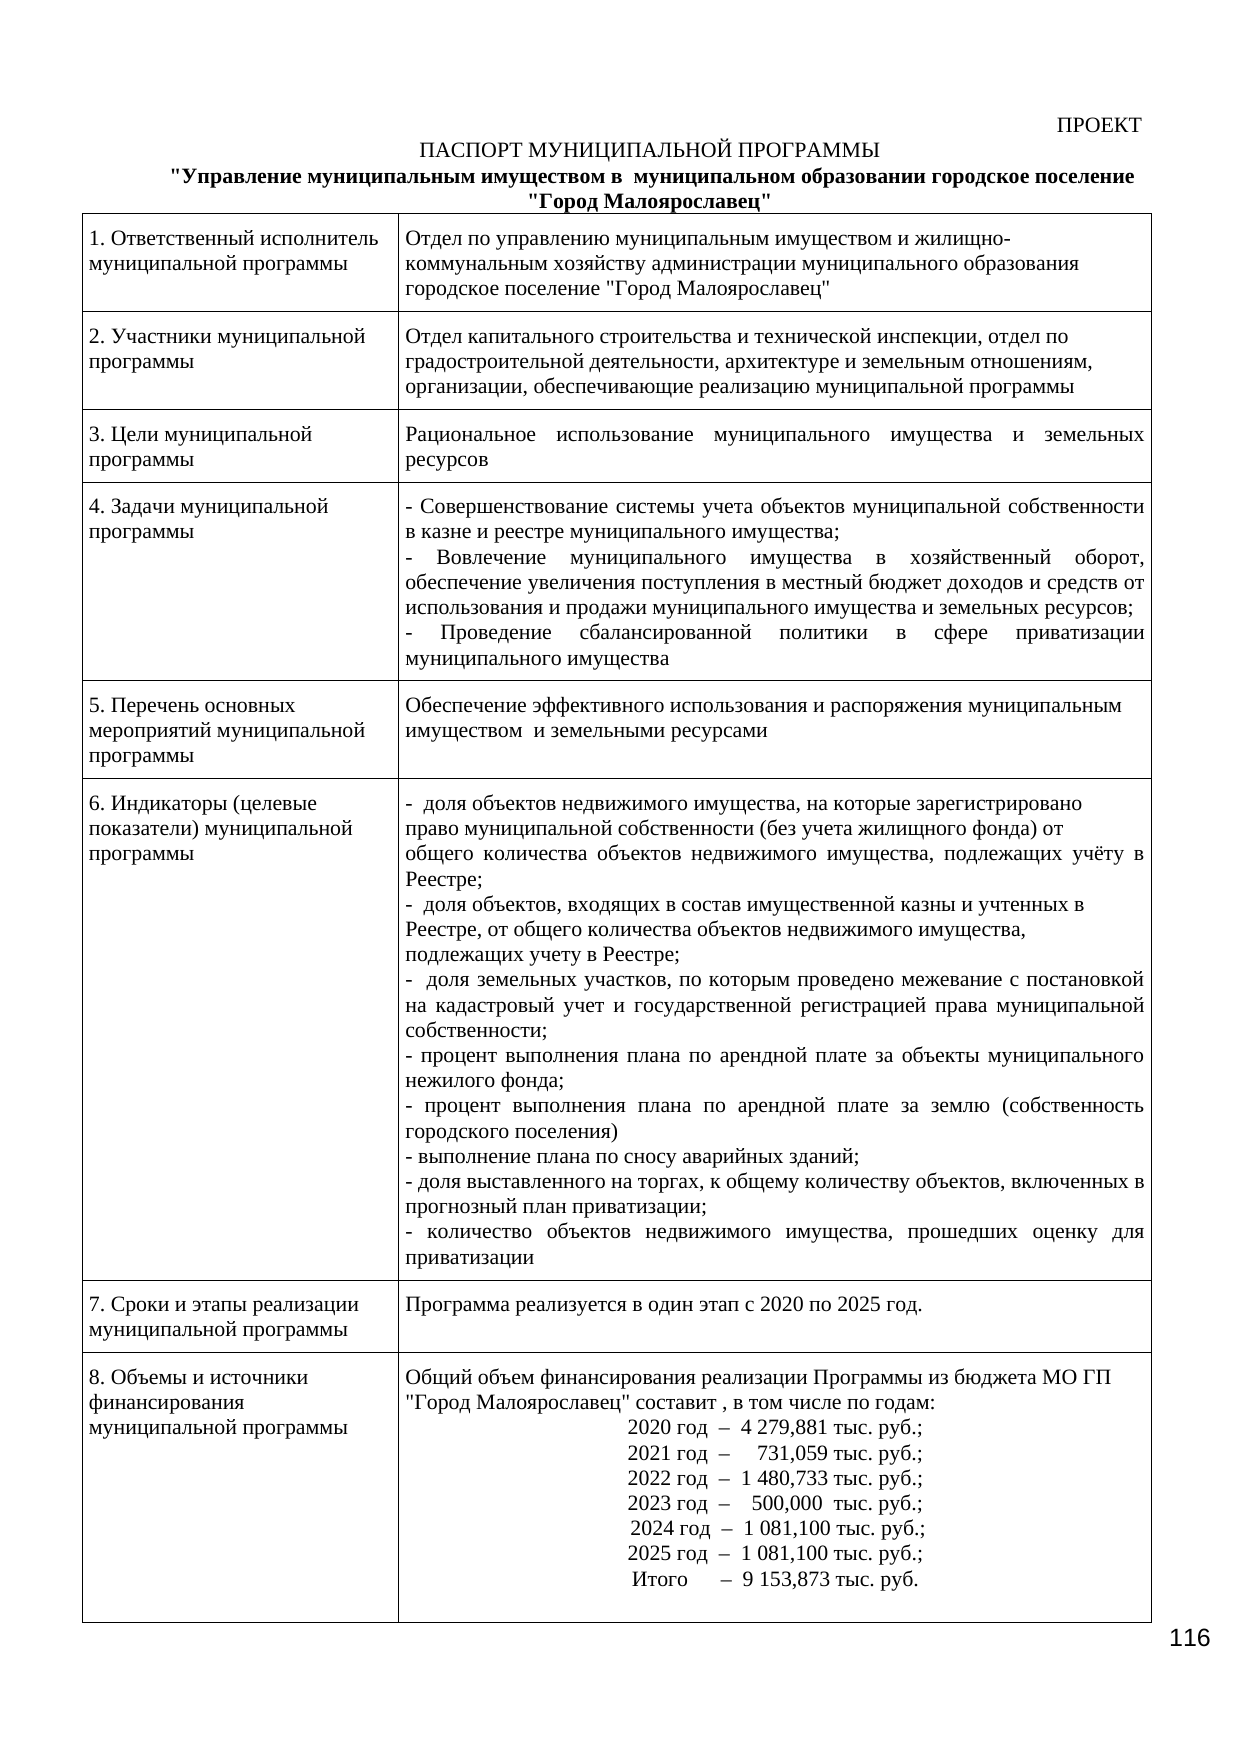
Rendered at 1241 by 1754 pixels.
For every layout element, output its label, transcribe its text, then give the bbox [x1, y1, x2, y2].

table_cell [399, 1353, 1151, 1622]
table_cell 3. Цели муниципальной программы [83, 410, 398, 482]
table_cell 7. Сроки и этапы реализации муниципальной программы [83, 1281, 398, 1352]
text ПАСПОРТ МУНИЦИПАЛЬНОЙ ПРОГРАММЫ [89, 137, 1211, 163]
text "Управление муниципальным имуществом в муниципальном образовании городское поселение "Город Малоярославец" [89, 163, 1211, 213]
table_cell Программа реализуется в один этап с 2020 по 2025 год. [399, 1281, 1151, 1352]
table_cell - Совершенствование системы учета объектов муниципальной собственности в казне и реестре муниципального имущества; - Вовлечение муниципального имущества в хозяйственный оборот, обеспечение увеличения поступления в местный бюджет доходов и средств от использования и продажи муниципального имущества и земельных ресурсов; - Проведение сбалансированной политики в сфере приватизации муниципального имущества [399, 483, 1151, 680]
table_cell 6. Индикаторы (целевые показатели) муниципальной программы [83, 779, 398, 1279]
table_header 1. Ответственный исполнитель муниципальной программы [83, 214, 398, 311]
table_cell 4. Задачи муниципальной программы [83, 483, 398, 680]
table_cell - доля объектов недвижимого имущества, на которые зарегистрировано право муниципальной собственности (без учета жилищного фонда) от общего количества объектов недвижимого имущества, подлежащих учёту в Реестре; - доля объектов, входящих в состав имущественной казны и учтенных в Реестре, от общего количества объектов недвижимого имущества, подлежащих учету в Реестре; - доля земельных участков, по которым проведено межевание с постановкой на кадастровый учет и государственной регистрацией права муниципальной собственности; - процент выполнения плана по арендной плате за объекты муниципального нежилого фонда; - процент выполнения плана по арендной плате за землю (собственность городского поселения) - выполнение плана по сносу аварийных зданий; - доля выставленного на торгах, к общему количеству объектов, включенных в прогнозный план приватизации; - количество объектов недвижимого имущества, прошедших оценку для приватизации [399, 779, 1151, 1279]
table_cell Отдел капитального строительства и технической инспекции, отдел по градостроительной деятельности, архитектуре и земельным отношениям, организации, обеспечивающие реализацию муниципальной программы [399, 312, 1151, 409]
table_cell Обеспечение эффективного использования и распоряжения муниципальным имуществом и земельными ресурсами [399, 681, 1151, 778]
table_cell 2. Участники муниципальной программы [83, 312, 398, 409]
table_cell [83, 1353, 398, 1622]
table_cell 5. Перечень основных мероприятий муниципальной программы [83, 681, 398, 778]
table_header Отдел по управлению муниципальным имуществом и жилищно-коммунальным хозяйству администрации муниципального образования городское поселение "Город Малоярославец" [399, 214, 1151, 311]
text ПРОЕКТ [89, 84, 1211, 137]
table_cell Рациональное использование муниципального имущества и земельных ресурсов [399, 410, 1151, 482]
